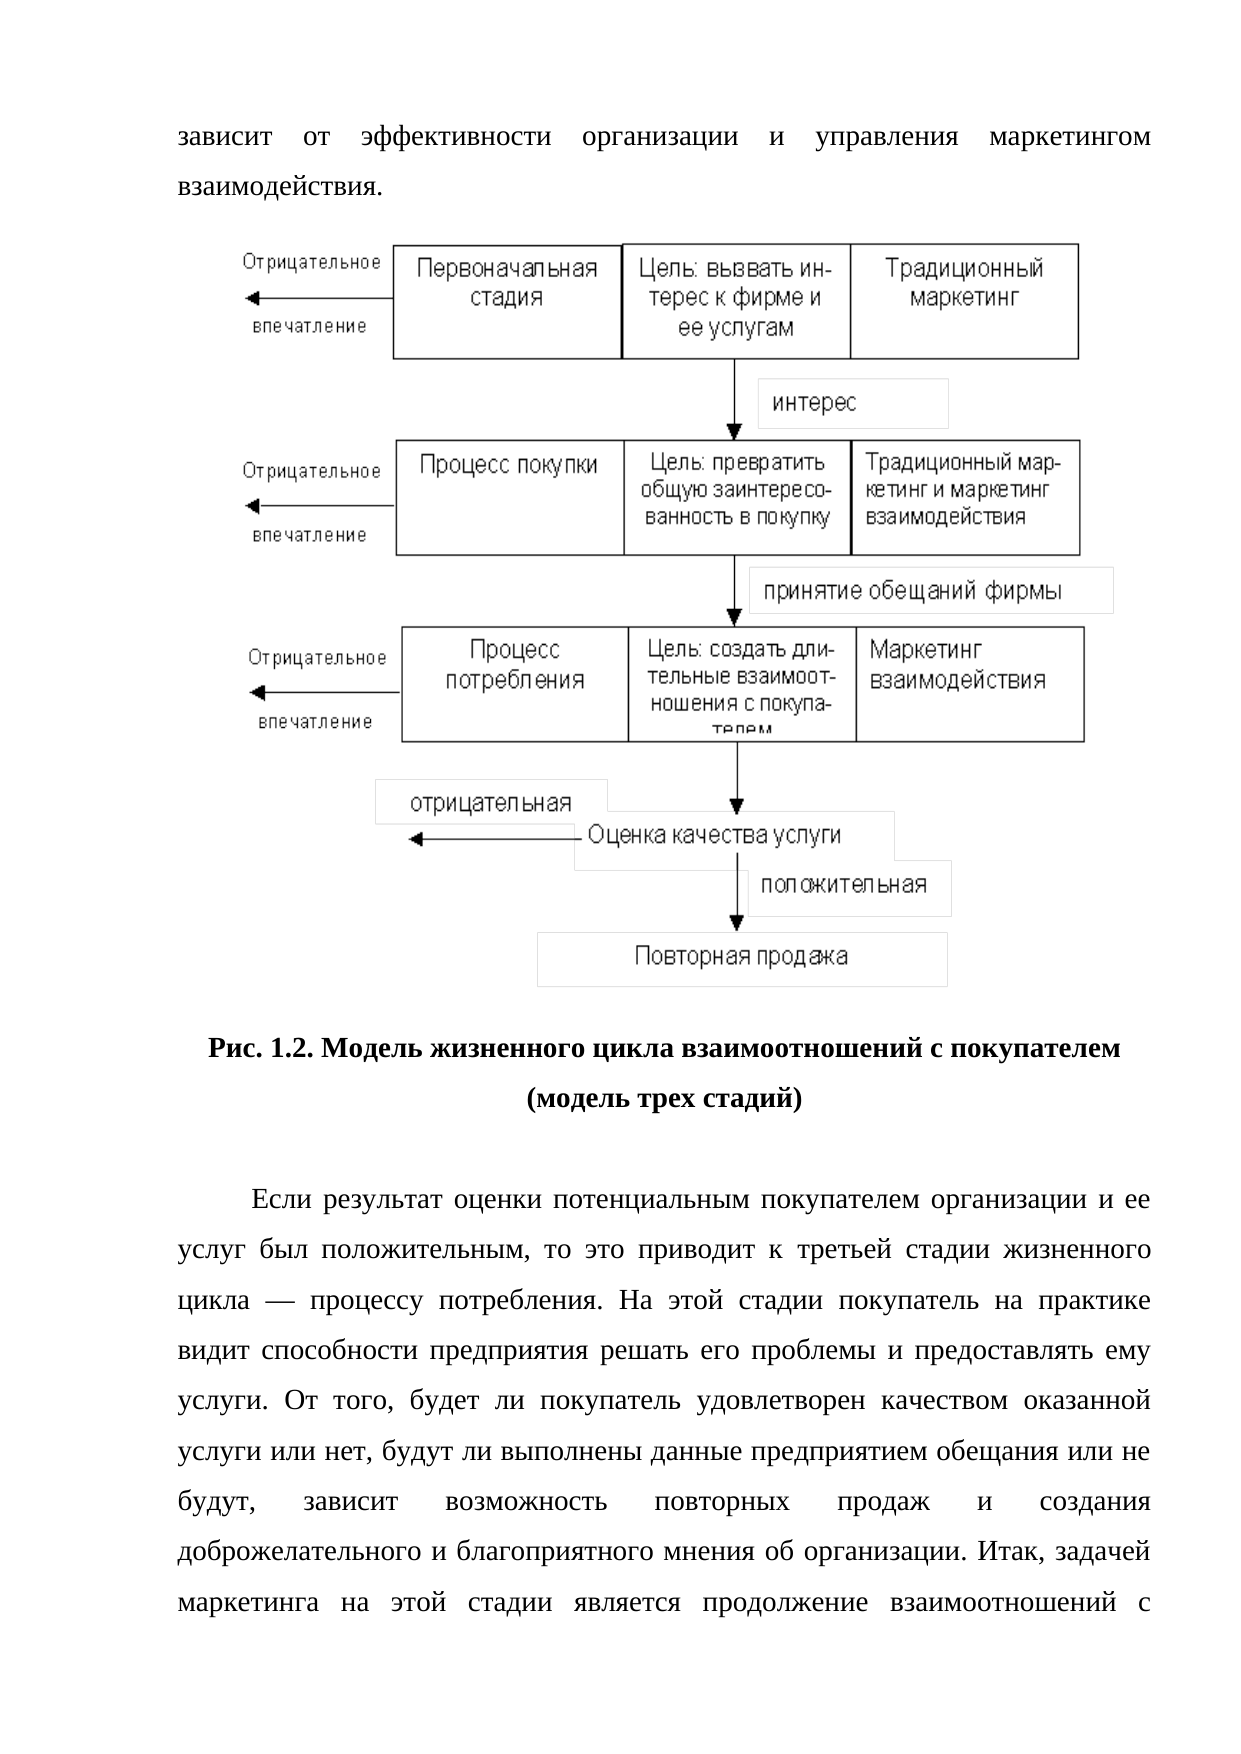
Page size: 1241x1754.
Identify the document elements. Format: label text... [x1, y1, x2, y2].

text Рис. 1.2. Модель жизненного цикла взаимоотношений с покупателем (модель трех стадий) [177, 1030, 1152, 1114]
picture [198, 218, 1131, 1011]
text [177, 118, 1152, 202]
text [177, 1181, 1152, 1617]
